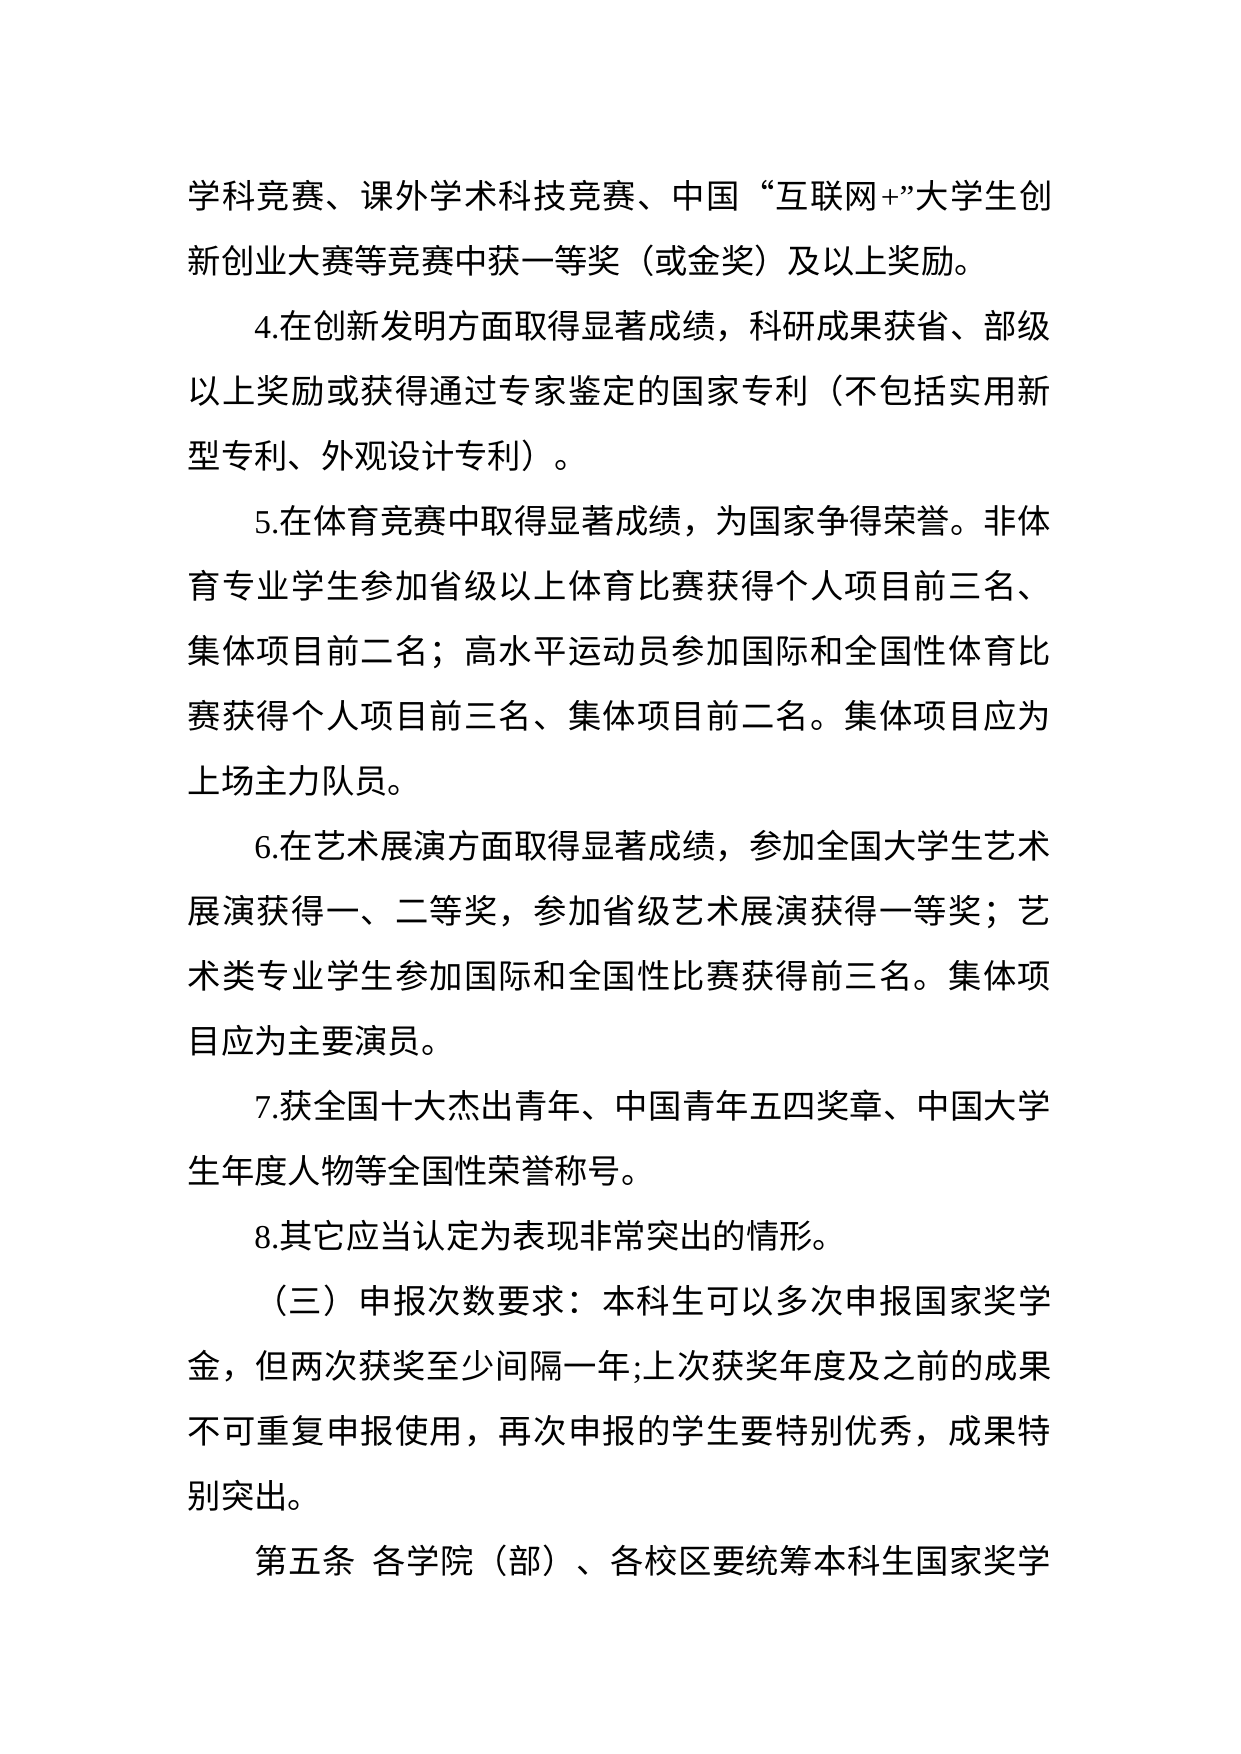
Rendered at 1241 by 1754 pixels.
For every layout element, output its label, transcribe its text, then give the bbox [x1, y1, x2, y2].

text 4.在创新发明方面取得显著成绩，科研成果获省、部级以上奖励或获得通过专家鉴定的国家专利（不包括实用新型专利、外观设计专利）。 [187, 292, 1053, 487]
text （三）申报次数要求：本科生可以多次申报国家奖学金，但两次获奖至少间隔一年;上次获奖年度及之前的成果不可重复申报使用，再次申报的学生要特别优秀，成果特别突出。 [187, 1267, 1053, 1527]
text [187, 1527, 1053, 1592]
text 5.在体育竞赛中取得显著成绩，为国家争得荣誉。非体育专业学生参加省级以上体育比赛获得个人项目前三名、集体项目前二名；高水平运动员参加国际和全国性体育比赛获得个人项目前三名、集体项目前二名。集体项目应为上场主力队员。 [187, 487, 1053, 812]
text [187, 162, 1053, 292]
text 8.其它应当认定为表现非常突出的情形。 [187, 1202, 1053, 1267]
text 7.获全国十大杰出青年、中国青年五四奖章、中国大学生年度人物等全国性荣誉称号。 [187, 1072, 1053, 1202]
text 6.在艺术展演方面取得显著成绩，参加全国大学生艺术展演获得一、二等奖，参加省级艺术展演获得一等奖；艺术类专业学生参加国际和全国性比赛获得前三名。集体项目应为主要演员。 [187, 812, 1053, 1072]
